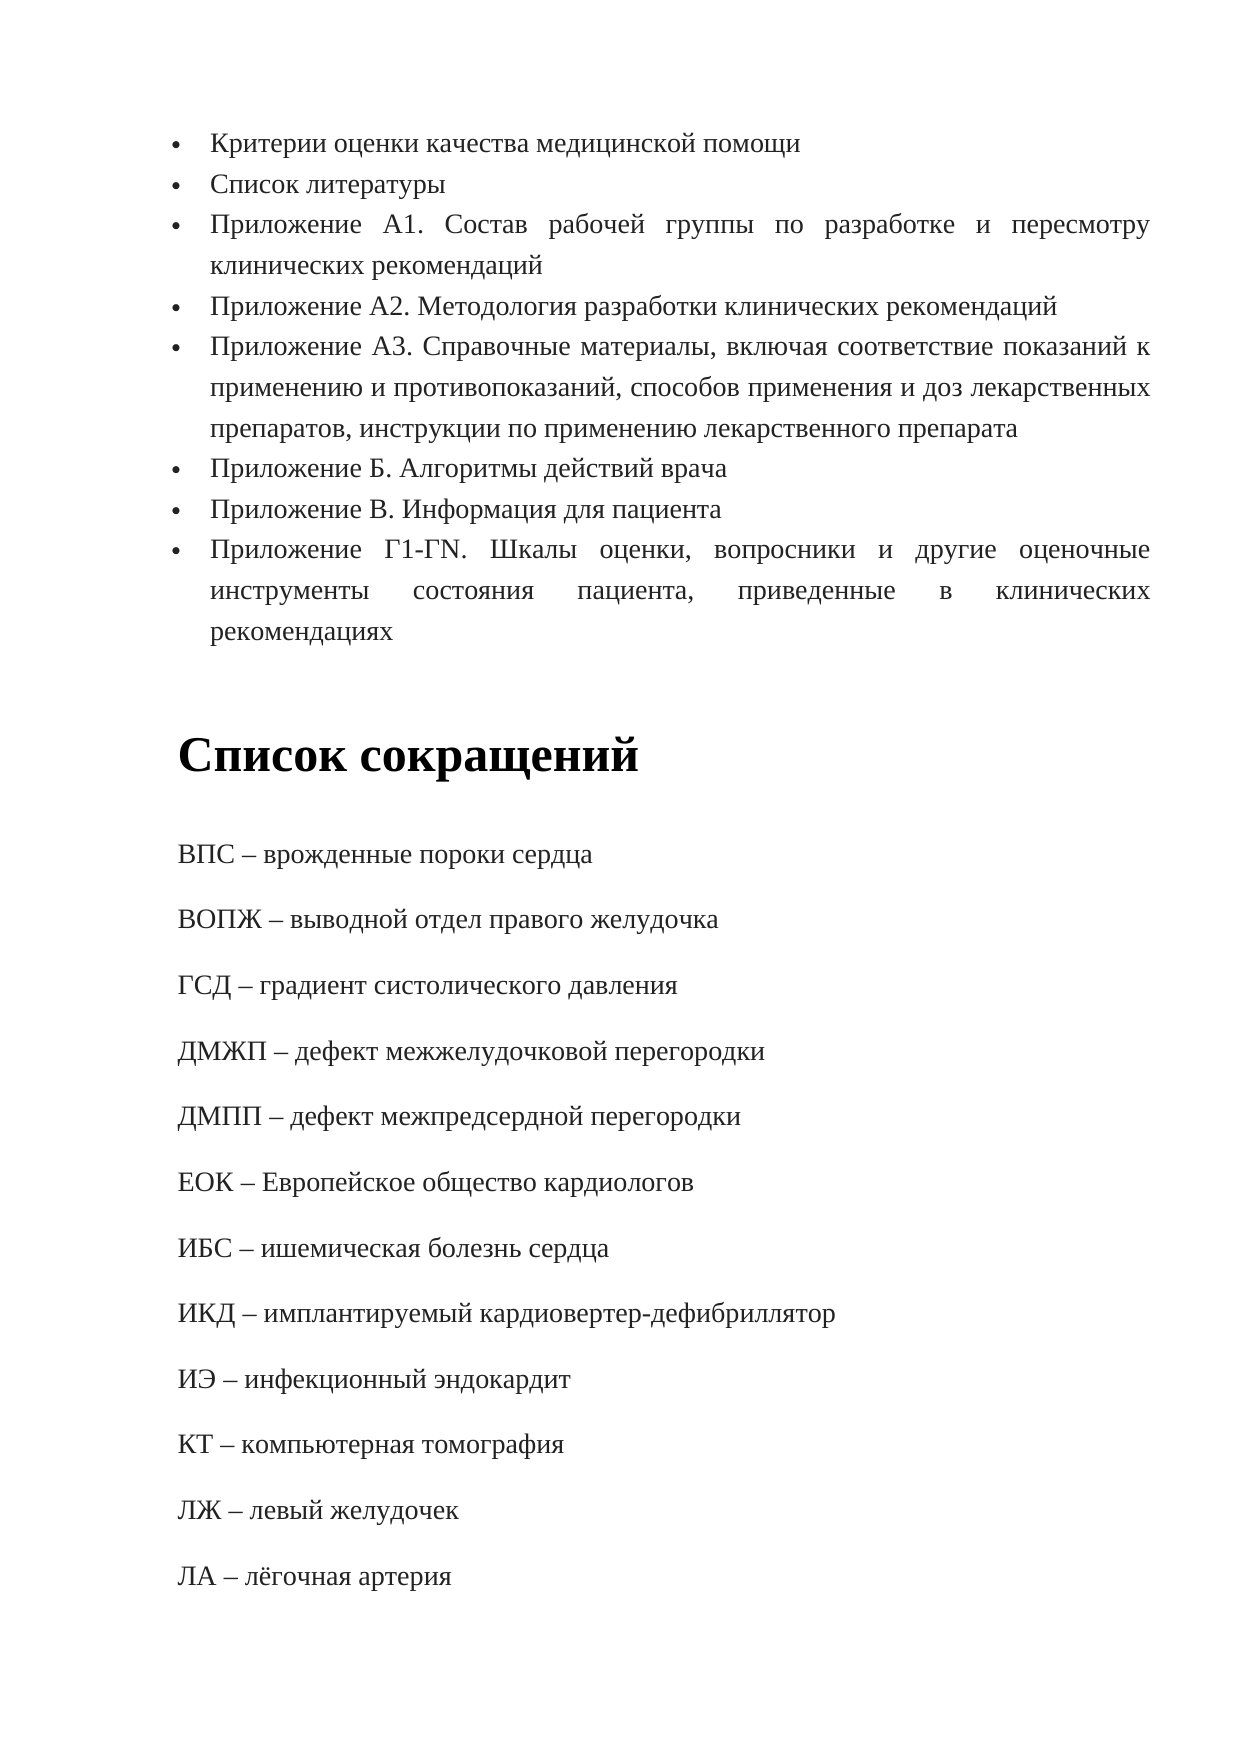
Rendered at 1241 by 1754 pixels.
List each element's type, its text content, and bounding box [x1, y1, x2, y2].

text Список сокращений [177, 724, 1152, 782]
text ИКД – имплантируемый кардиовертер-дефибриллятор [177, 1288, 1152, 1329]
text ИБС – ишемическая болезнь сердца [177, 1222, 1152, 1263]
list Приложение А1. Состав рабочей группы по разработке и пересмотру клинических рекомендаций [172, 199, 1152, 281]
list Приложение В. Информация для пациента [172, 484, 1152, 524]
text ДМПП – дефект межпредсердной перегородки [177, 1091, 1152, 1132]
text ГСД – градиент систолического давления [177, 960, 1152, 1001]
list Приложение А3. Справочные материалы, включая соответствие показаний к применению и противопоказаний, способов применения и доз лекарственных препаратов, инструкции по применению лекарственного препарата [172, 321, 1152, 443]
list Приложение Б. Алгоритмы действий врача [172, 443, 1152, 484]
text ДМЖП – дефект межжелудочковой перегородки [177, 1026, 1152, 1066]
list Приложение Г1-ГN. Шкалы оценки, вопросники и другие оценочные инструменты состояния пациента, приведенные в клинических рекомендациях [172, 524, 1152, 646]
list Приложение А2. Методология разработки клинических рекомендаций [172, 281, 1152, 321]
text ИЭ – инфекционный эндокардит [177, 1354, 1152, 1394]
text КТ – компьютерная томография [177, 1419, 1152, 1460]
text ВОПЖ – выводной отдел правого желудочка [177, 894, 1152, 935]
text ВПС – врожденные пороки сердца [177, 829, 1152, 869]
text ЛЖ – левый желудочек [177, 1485, 1152, 1526]
text ЛА – лёгочная артерия [177, 1551, 1152, 1591]
list Список литературы [172, 159, 1152, 199]
text ЕОК – Европейское общество кардиологов [177, 1157, 1152, 1197]
list Критерии оценки качества медицинской помощи [172, 118, 1152, 159]
